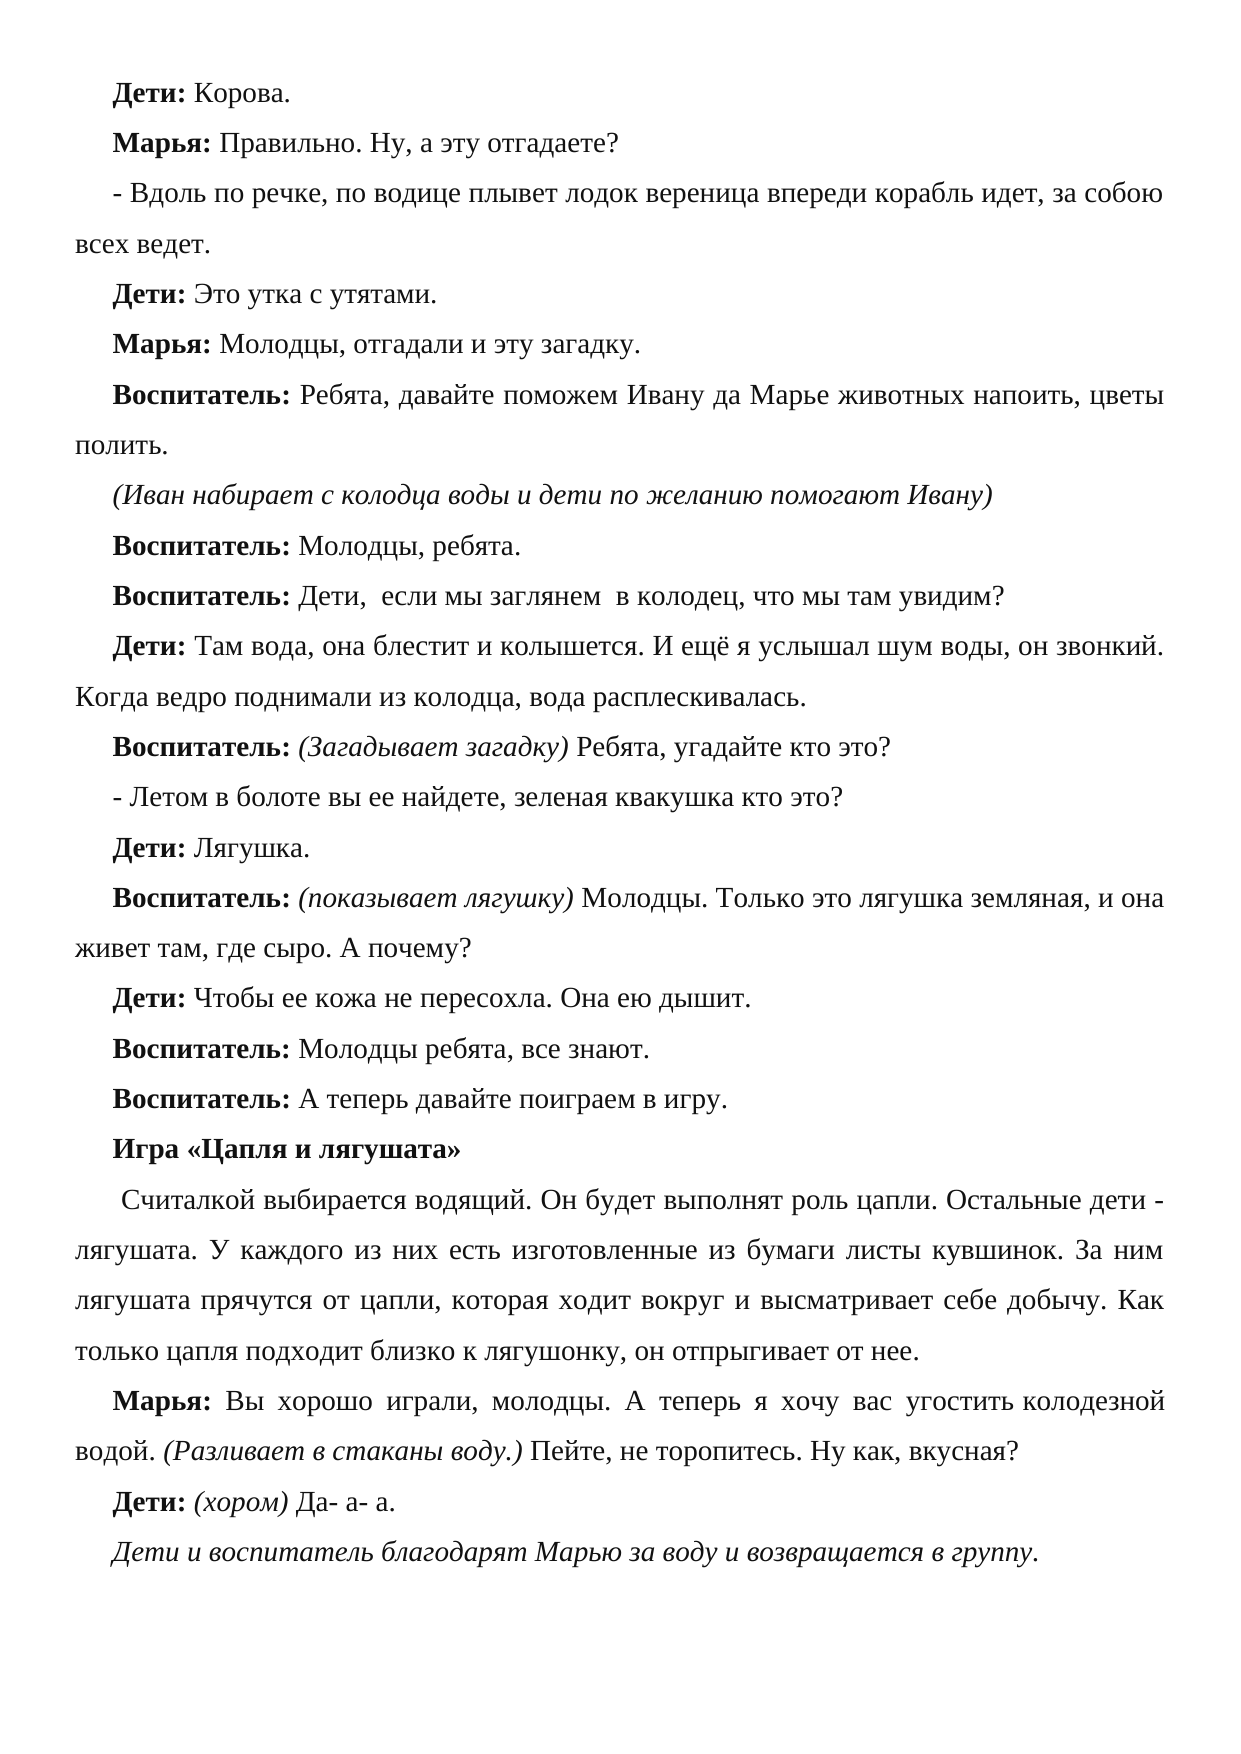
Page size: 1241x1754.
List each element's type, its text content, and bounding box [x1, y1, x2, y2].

text Воспитатель: Молодцы ребята, все знают. [75, 1031, 1165, 1064]
text - Вдоль по речке, по водице плывет лодок вереница впереди корабль идет, за собою всех ведет. [75, 176, 1165, 259]
text Дети и воспитатель благодарят Марью за воду и возвращается в группу. [75, 1534, 1165, 1568]
text Воспитатель: Ребята, давайте поможем Ивану да Марье животных напоить, цветы полить. [75, 377, 1165, 461]
text Марья: Правильно. Ну, а эту отгадаете? [75, 125, 1165, 159]
text Дети: Лягушка. [75, 830, 1165, 863]
text Воспитатель: Дети, если мы заглянем в колодец, что мы там увидим? [75, 578, 1165, 612]
text (Иван набирает с колодца воды и дети по желанию помогают Ивану) [75, 477, 1165, 511]
text Дети: (хором) Да- а- а. [75, 1484, 1165, 1517]
text Дети: Там вода, она блестит и колышется. И ещё я услышал шум воды, он звонкий. Когда ведро поднимали из колодца, вода расплескивалась. [75, 628, 1165, 712]
text Воспитатель: Молодцы, ребята. [75, 528, 1165, 561]
text Марья: Вы хорошо играли, молодцы. А теперь я хочу вас угостить колодезной водой. (Разливает в стаканы воду.) Пейте, не торопитесь. Ну как, вкусная? [75, 1383, 1165, 1467]
text - Летом в болоте вы ее найдете, зеленая квакушка кто это? [75, 779, 1165, 813]
text Воспитатель: А теперь давайте поиграем в игру. [75, 1081, 1165, 1115]
text Дети: Это утка с утятами. [75, 276, 1165, 310]
text Игра «Цапля и лягушата» [75, 1132, 1165, 1165]
text Воспитатель: (показывает лягушку) Молодцы. Только это лягушка земляная, и она живет там, где сыро. А почему? [75, 880, 1165, 964]
text Марья: Молодцы, отгадали и эту загадку. [75, 327, 1165, 360]
text Дети: Корова. [75, 75, 1165, 108]
text Считалкой выбирается водящий. Он будет выполнят роль цапли. Остальные дети - лягушата. У каждого из них есть изготовленные из бумаги листы кувшинок. За ним лягушата прячутся от цапли, которая ходит вокруг и высматривает себе добычу. Как только цапля подходит близко к лягушонку, он отпрыгивает от нее. [75, 1182, 1165, 1366]
text Воспитатель: (Загадывает загадку) Ребята, угадайте кто это? [75, 729, 1165, 763]
text Дети: Чтобы ее кожа не пересохла. Она ею дышит. [75, 981, 1165, 1014]
